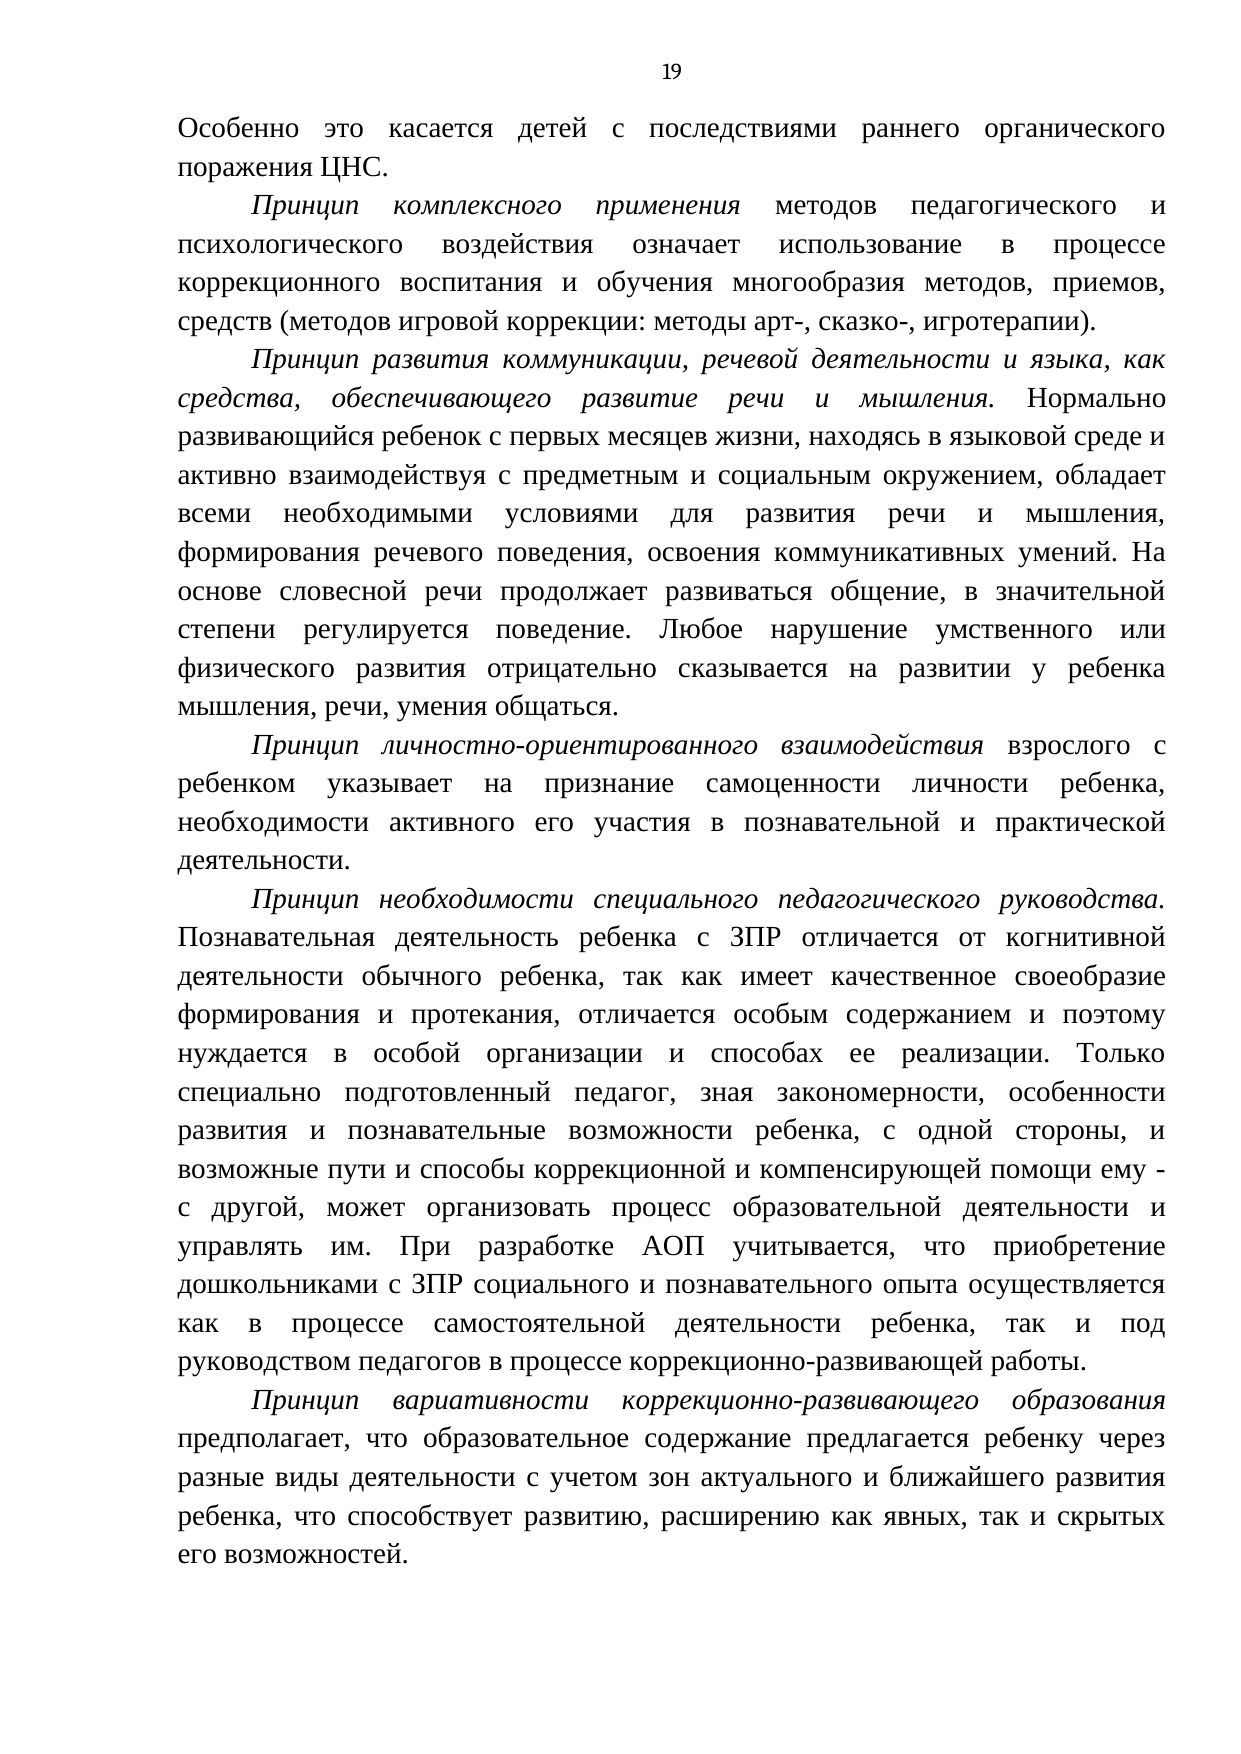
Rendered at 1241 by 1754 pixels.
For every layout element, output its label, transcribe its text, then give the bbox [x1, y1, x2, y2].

text Принцип комплексного применения методов педагогического и психологического воздействия означает использование в процессе коррекционного воспитания и обучения многообразия методов, приемов, средств (методов игровой коррекции: методы арт-, сказко-, игротерапии). [177, 187, 1166, 336]
text Принцип вариативности коррекционно-развивающего образования предполагает, что образовательное содержание предлагается ребенку через разные виды деятельности с учетом зон актуального и ближайшего развития ребенка, что способствует развитию, расширению как явных, так и скрытых его возможностей. [177, 1382, 1166, 1570]
text Принцип личностно-ориентированного взаимодействия взрослого с ребенком указывает на признание самоценности личности ребенка, необходимости активного его участия в познавательной и практической деятельности. [177, 727, 1166, 876]
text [177, 110, 1166, 182]
text Принцип развития коммуникации, речевой деятельности и языка, как средства, обеспечивающего развитие речи и мышления. Нормально развивающийся ребенок с первых месяцев жизни, находясь в языковой среде и активно взаимодействуя с предметным и социальным окружением, обладает всеми необходимыми условиями для развития речи и мышления, формирования речевого поведения, освоения коммуникативных умений. На основе словесной речи продолжает развиваться общение, в значительной степени регулируется поведение. Любое нарушение умственного или физического развития отрицательно сказывается на развитии у ребенка мышления, речи, умения общаться. [177, 341, 1166, 722]
text Принцип необходимости специального педагогического руководства. Познавательная деятельность ребенка с ЗПР отличается от когнитивной деятельности обычного ребенка, так как имеет качественное своеобразие формирования и протекания, отличается особым содержанием и поэтому нуждается в особой организации и способах ее реализации. Только специально подготовленный педагог, зная закономерности, особенности развития и познавательные возможности ребенка, с одной стороны, и возможные пути и способы коррекционной и компенсирующей помощи ему - с другой, может организовать процесс образовательной деятельности и управлять им. При разработке АОП учитывается, что приобретение дошкольниками с ЗПР социального и познавательного опыта осуществляется как в процессе самостоятельной деятельности ребенка, так и под руководством педагогов в процессе коррекционно-развивающей работы. [177, 881, 1166, 1377]
